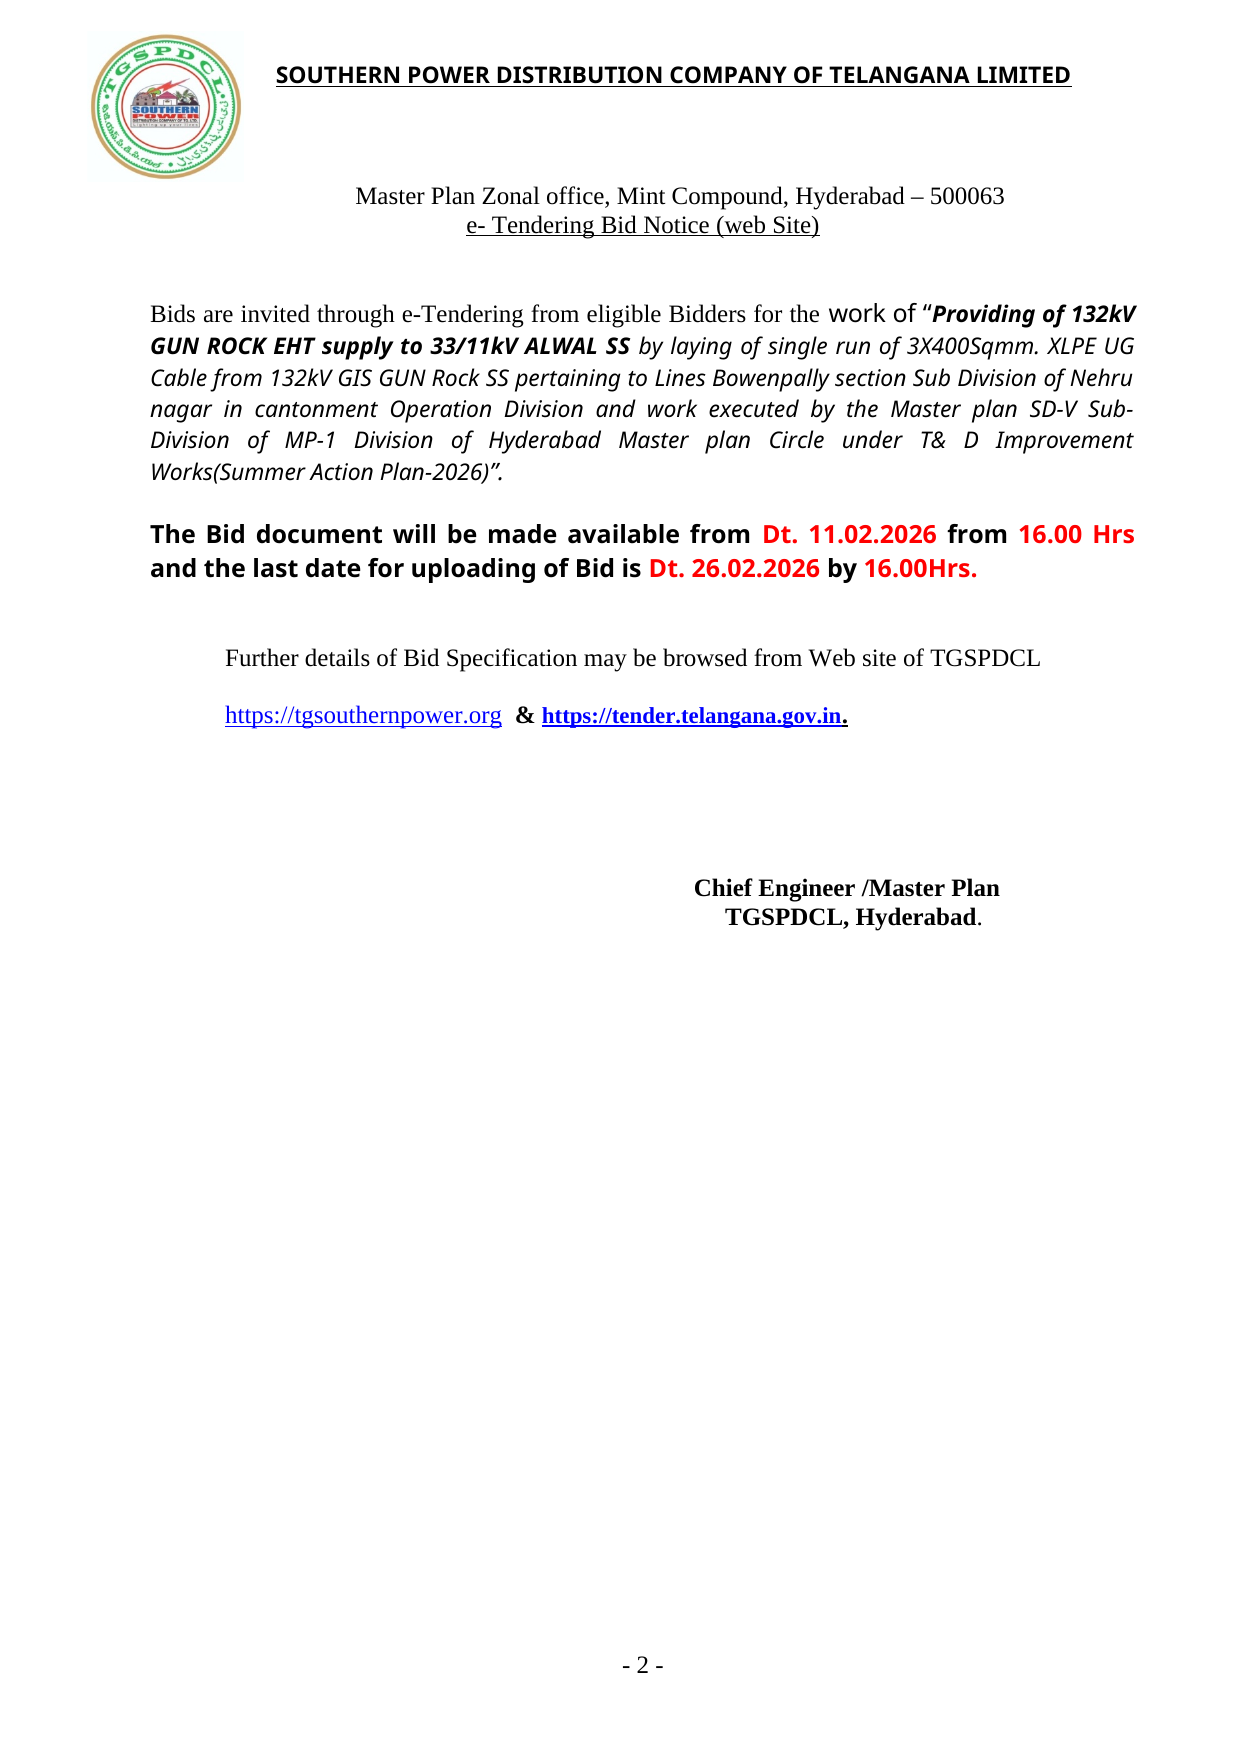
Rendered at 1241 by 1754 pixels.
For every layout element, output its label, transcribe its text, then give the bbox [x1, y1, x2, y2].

text Chief Engineer /Master Plan [450, 873, 1135, 902]
text TGSPDCL, Hyderabad. [150, 902, 1135, 931]
table_header [76, 0, 264, 181]
table_header SOUTHERN POWER DISTRIBUTION COMPANY OF TELANGANA LIMITED [264, 0, 1209, 181]
subtitle e- Tendering Bid Notice (web Site) [150, 210, 1135, 239]
text Master Plan Zonal office, Mint Compound, Hyderabad – 500063 [150, 181, 1135, 210]
text Bids are invited through e-Tendering from eligible Bidders for the work of “Providing of 132kV GUN ROCK EHT supply to 33/11kV ALWAL SS by laying of single run of 3X400Sqmm. XLPE UG Cable from 132kV GIS GUN Rock SS pertaining to Lines Bowenpally section Sub Division of Nehru nagar in cantonment Operation Division and work executed by the Master plan SD-V Sub-Division of MP-1 Division of Hyderabad Master plan Circle under T& D Improvement Works(Summer Action Plan-2026)”. [150, 296, 1135, 488]
text Further details of Bid Specification may be browsed from Web site of TGSPDCL https://tgsouthernpower.org & https://tender.telangana.gov.in. [225, 643, 1135, 729]
text The Bid document will be made available from Dt. 11.02.2026 from 16.00 Hrs and the last date for uploading of Bid is Dt. 26.02.2026 by 16.00Hrs. [150, 517, 1135, 585]
picture [87, 31, 244, 182]
